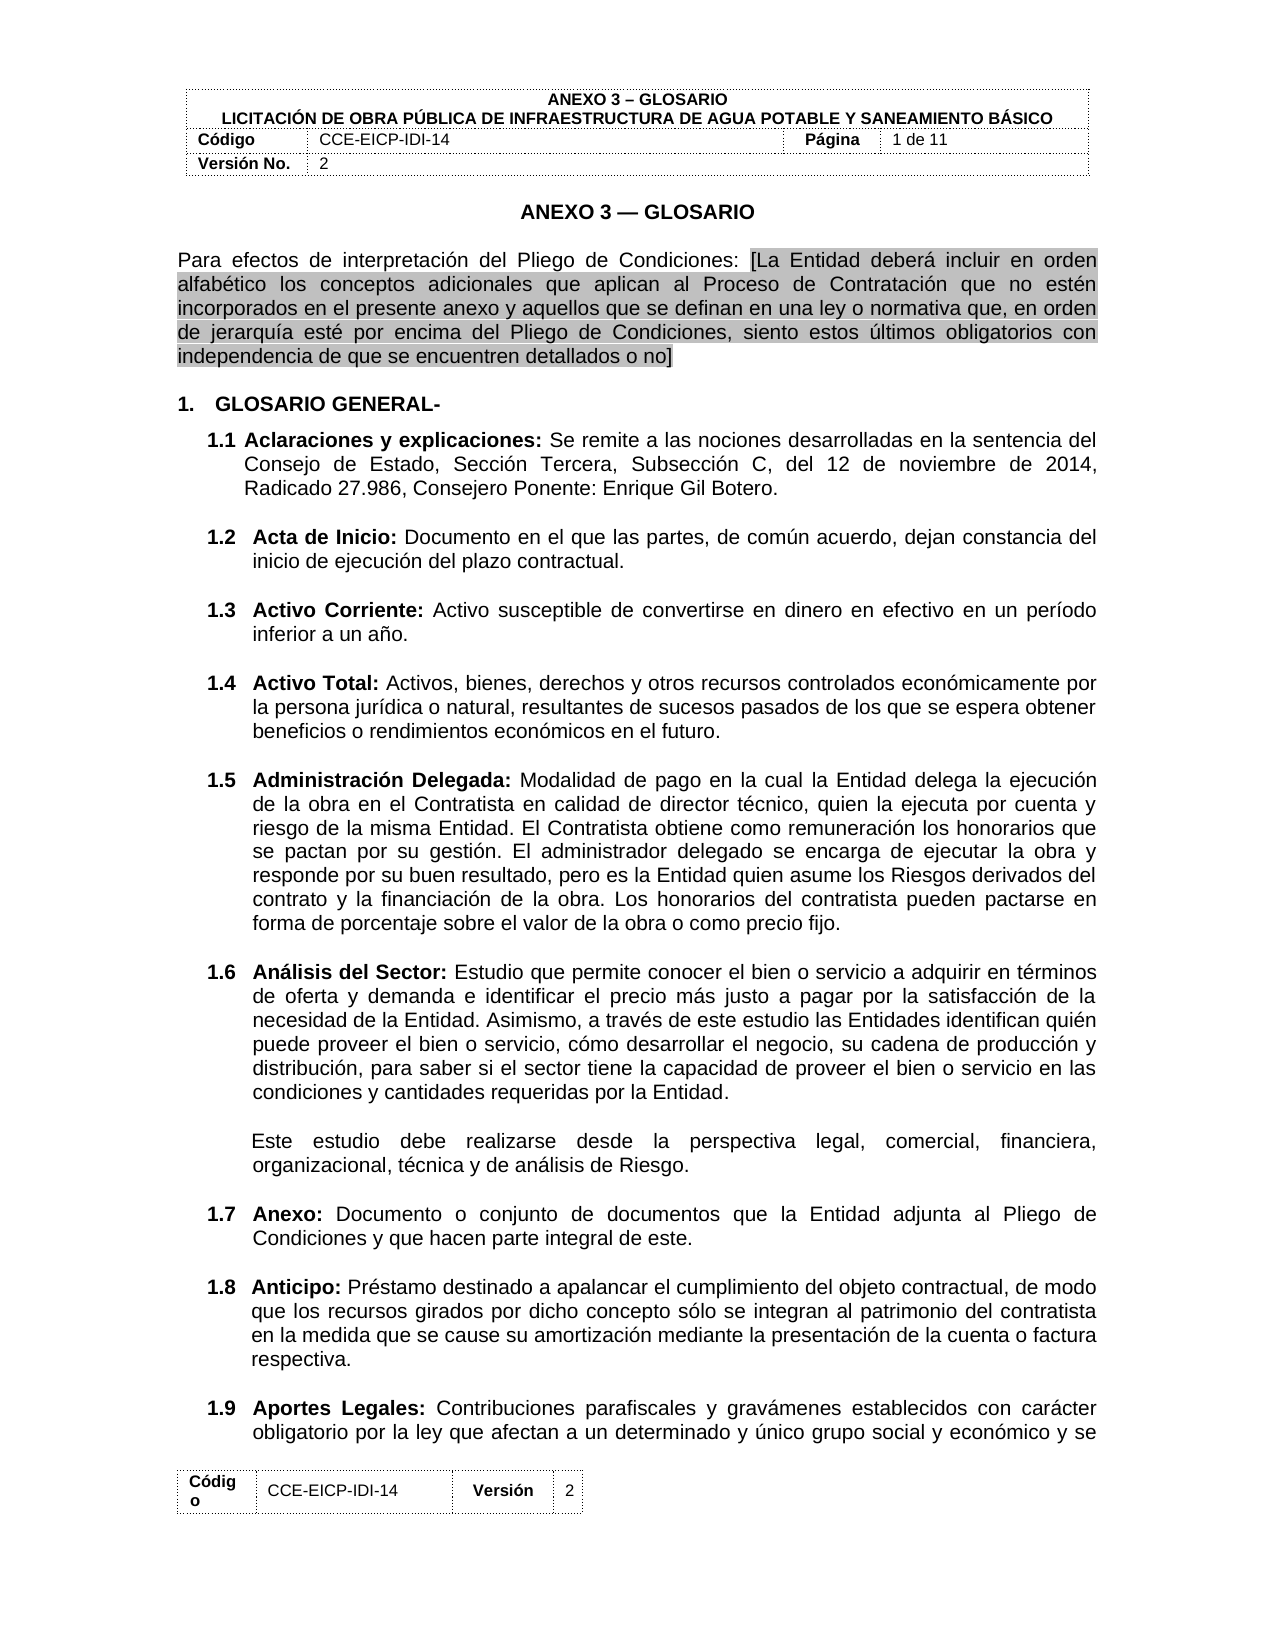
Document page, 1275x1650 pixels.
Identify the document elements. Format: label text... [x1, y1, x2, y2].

list Aclaraciones y explicaciones: Se remite a las nociones desarrolladas en la sentencia del Consejo de Estado, Sección Tercera, Subsección C, del 12 de noviembre de 2014, Radicado 27.986, Consejero Ponente: Enrique Gil Botero. [207, 428, 1098, 500]
list Administración Delegada: Modalidad de pago en la cual la Entidad delega la ejecución de la obra en el Contratista en calidad de director técnico, quien la ejecuta por cuenta y riesgo de la misma Entidad. El Contratista obtiene como remuneración los honorarios que se pactan por su gestión. El administrador delegado se encarga de ejecutar la obra y responde por su buen resultado, pero es la Entidad quien asume los Riesgos derivados del contrato y la financiación de la obra. Los honorarios del contratista pueden pactarse en forma de porcentaje sobre el valor de la obra o como precio fijo. [207, 767, 1098, 935]
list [207, 1396, 1098, 1443]
list GLOSARIO GENERAL- [177, 391, 1098, 415]
list Acta de Inicio: Documento en el que las partes, de común acuerdo, dejan constancia del inicio de ejecución del plazo contractual. [207, 525, 1098, 573]
list Anticipo: Préstamo destinado a apalancar el cumplimiento del objeto contractual, de modo que los recursos girados por dicho concepto sólo se integran al patrimonio del contratista en la medida que se cause su amortización mediante la presentación de la cuenta o factura respectiva. [207, 1275, 1098, 1371]
list ANEXO 3 — GLOSARIO [177, 200, 1098, 224]
text Este estudio debe realizarse desde la perspectiva legal, comercial, financiera, organizacional, técnica y de análisis de Riesgo. [251, 1129, 1098, 1177]
list Activo Total: Activos, bienes, derechos y otros recursos controlados económicamente por la persona jurídica o natural, resultantes de sucesos pasados de los que se espera obtener beneficios o rendimientos económicos en el futuro. [207, 671, 1098, 742]
list Activo Corriente: Activo susceptible de convertirse en dinero en efectivo en un período inferior a un año. [207, 598, 1098, 646]
list Anexo: Documento o conjunto de documentos que la Entidad adjunta al Pliego de Condiciones y que hacen parte integral de este. [207, 1202, 1098, 1250]
list Análisis del Sector: Estudio que permite conocer el bien o servicio a adquirir en términos de oferta y demanda e identificar el precio más justo a pagar por la satisfacción de la necesidad de la Entidad. Asimismo, a través de este estudio las Entidades identifican quién puede proveer el bien o servicio, cómo desarrollar el negocio, su cadena de producción y distribución, para saber si el sector tiene la capacidad de proveer el bien o servicio en las condiciones y cantidades requeridas por la Entidad. [207, 960, 1098, 1104]
